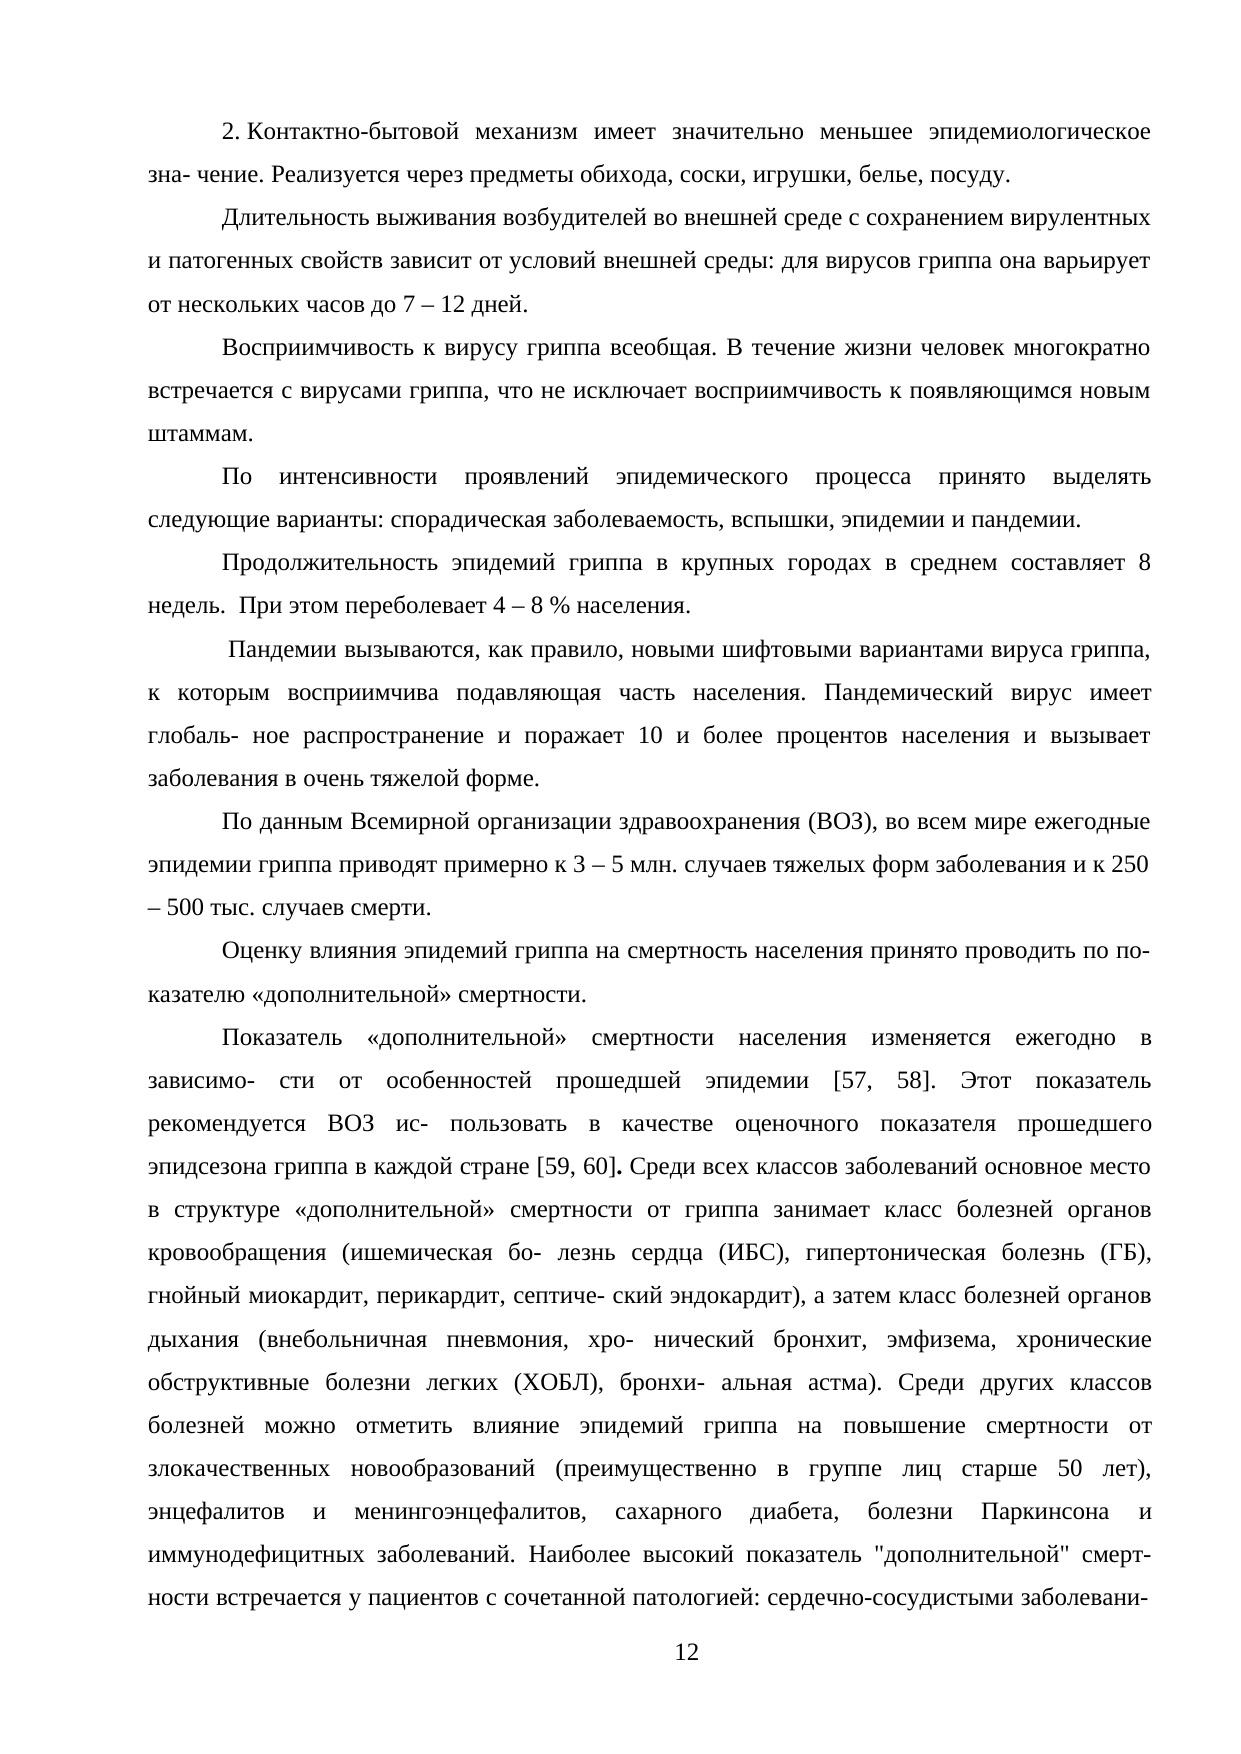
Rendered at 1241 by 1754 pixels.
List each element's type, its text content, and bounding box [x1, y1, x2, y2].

list Контактно-бытовой механизм имеет значительно меньшее эпидемиологическое зна- чение. Реализуется через предметы обихода, соски, игрушки, белье, посуду. [148, 116, 1152, 188]
text Оценку влияния эпидемий гриппа на смертность населения принято проводить по по- казателю «дополнительной» смертности. [148, 936, 1151, 1007]
text Длительность выживания возбудителей во внешней среде с сохранением вирулентных и патогенных свойств зависит от условий внешней среды: для вирусов гриппа она варьирует от нескольких часов до 7 – 12 дней. [148, 202, 1152, 317]
text Продолжительность эпидемий гриппа в крупных городах в среднем составляет 8 недель. При этом переболевает 4 – 8 % населения. [148, 547, 1152, 619]
text Показатель «дополнительной» смертности населения изменяется ежегодно в зависимо- сти от особенностей прошедшей эпидемии [57, 58]. Этот показатель рекомендуется ВОЗ ис- пользовать в качестве оценочного показателя прошедшего эпидсезона гриппа в каждой стране [59, 60]. Среди всех классов заболеваний основное место в структуре «дополнительной» смертности от гриппа занимает класс болезней органов кровообращения (ишемическая бо- лезнь сердца (ИБС), гипертоническая болезнь (ГБ), гнойный миокардит, перикардит, септиче- ский эндокардит), а затем класс болезней органов дыхания (внебольничная пневмония, хро- нический бронхит, эмфизема, хронические обструктивные болезни легких (ХОБЛ), бронхи- альная астма). Среди других классов болезней можно отметить влияние эпидемий гриппа на повышение смертности от злокачественных новообразований (преимущественно в группе лиц старше 50 лет), энцефалитов и менингоэнцефалитов, сахарного диабета, болезни Паркинсона и иммунодефицитных заболеваний. Наиболее высокий показатель "дополнительной" смерт- ности встречается у пациентов с сочетанной патологией: сердечно-сосудистыми заболевани- [148, 1022, 1152, 1611]
text По интенсивности проявлений эпидемического процесса принято выделять следующие варианты: спорадическая заболеваемость, вспышки, эпидемии и пандемии. [148, 461, 1151, 533]
text По данным Всемирной организации здравоохранения (ВОЗ), во всем мире ежегодные эпидемии гриппа приводят примерно к 3 – 5 млн. случаев тяжелых форм заболевания и к 250 [148, 806, 1152, 878]
text Восприимчивость к вирусу гриппа всеобщая. В течение жизни человек многократно встречается с вирусами гриппа, что не исключает восприимчивость к появляющимся новым штаммам. [148, 332, 1152, 447]
text Пандемии вызываются, как правило, новыми шифтовыми вариантами вируса гриппа, к которым восприимчива подавляющая часть населения. Пандемический вирус имеет глобаль- ное распространение и поражает 10 и более процентов населения и вызывает заболевания в очень тяжелой форме. [148, 634, 1152, 792]
text – 500 тыс. случаев смерти. [148, 893, 1213, 921]
